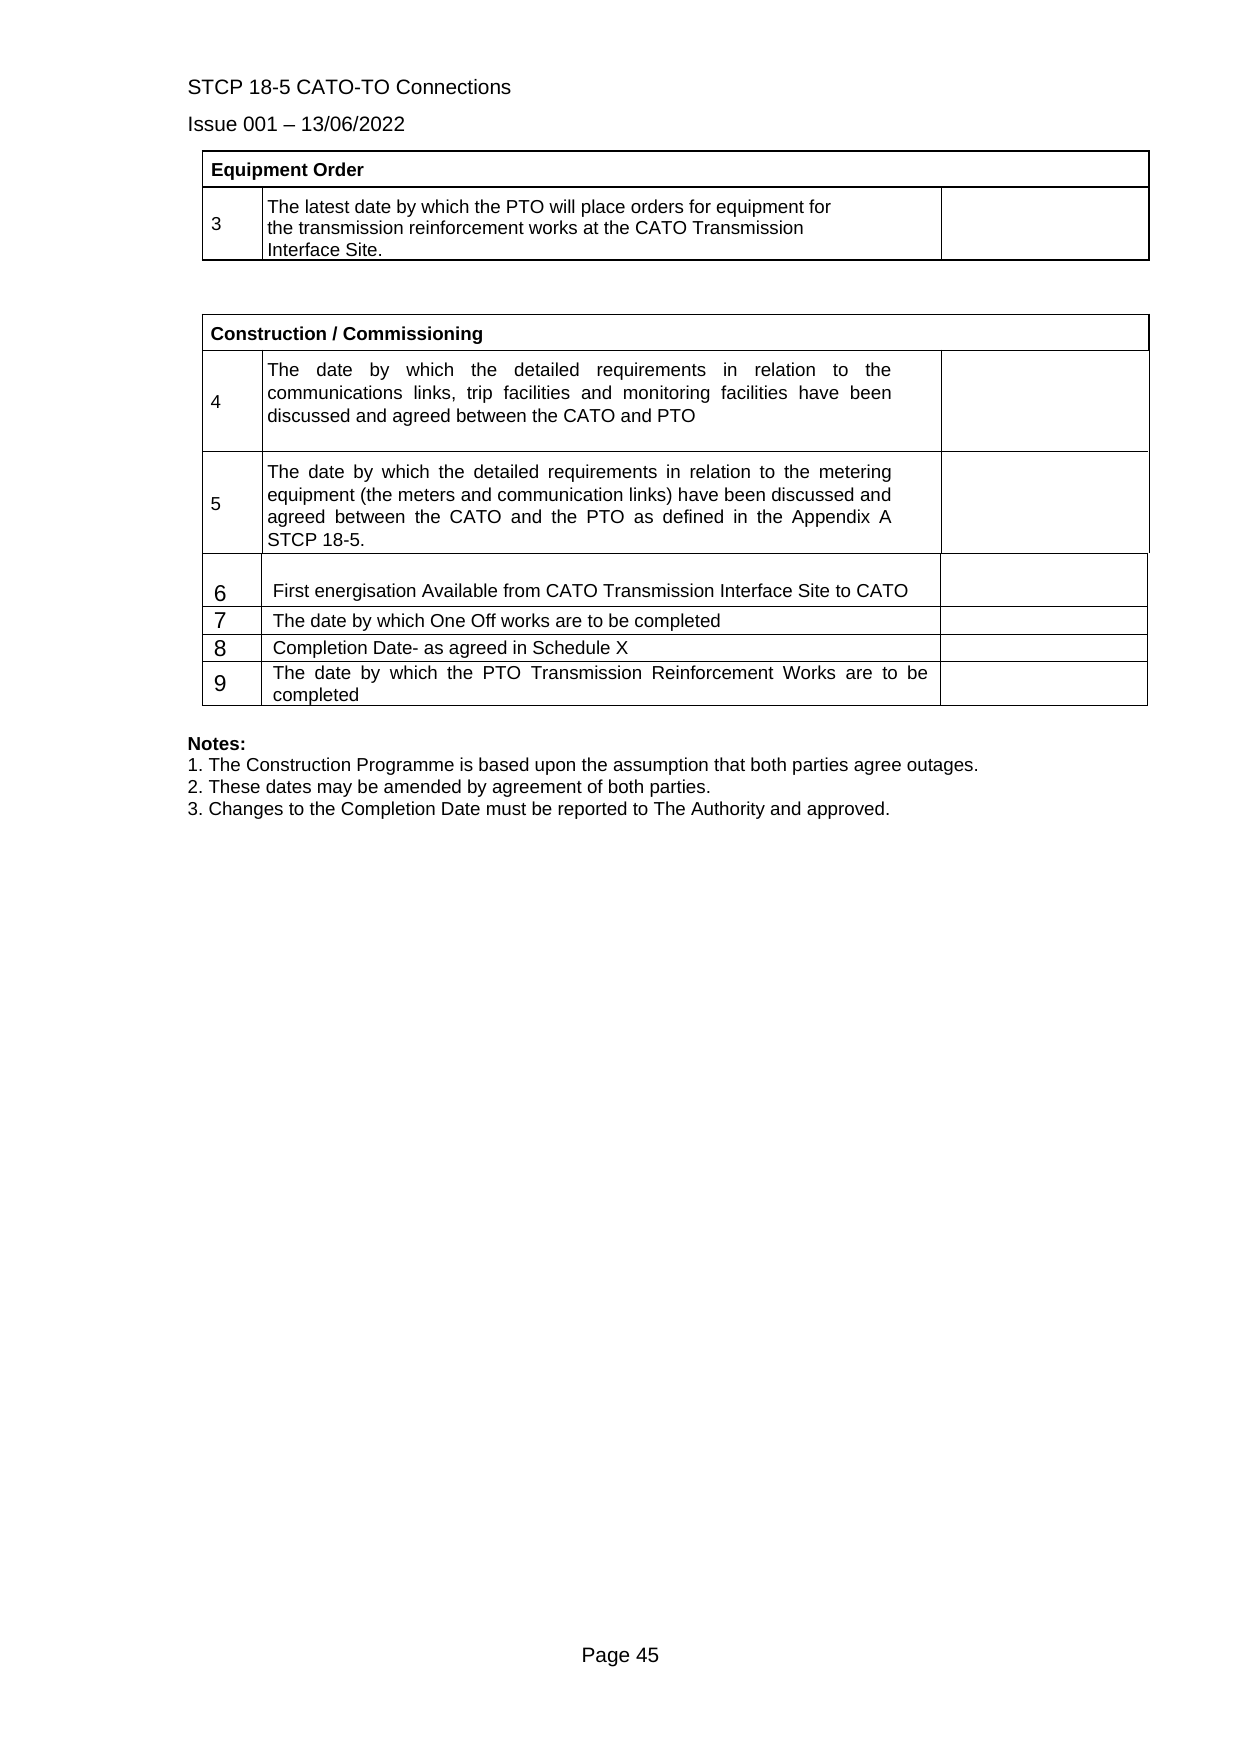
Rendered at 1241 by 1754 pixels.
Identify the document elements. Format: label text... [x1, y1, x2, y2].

table_header [941, 554, 1147, 606]
table_cell 9 [203, 662, 261, 705]
table_cell [941, 635, 1147, 661]
table_cell 3 [203, 188, 262, 259]
table_cell [941, 607, 1147, 634]
table_cell Completion Date- as agreed in Schedule X [262, 635, 940, 661]
table_cell The date by which the PTO Transmission Reinforcement Works are to be completed [262, 662, 940, 705]
table_cell 8 [203, 635, 261, 661]
table_header Construction / Commissioning [203, 315, 1148, 349]
table_cell [942, 451, 1149, 552]
table_header 6 [203, 554, 261, 606]
table_header First energisation Available from CATO Transmission Interface Site to CATO [262, 554, 940, 606]
table_cell 7 [203, 607, 261, 634]
table_cell [942, 188, 1148, 259]
table_cell [941, 662, 1147, 705]
table_cell [942, 351, 1149, 451]
text 2. These dates may be amended by agreement of both parties. [187, 776, 1053, 797]
table_cell The latest date by which the PTO will place orders for equipment for the transmission reinforcement works at the CATO Transmission Interface Site. [263, 188, 941, 259]
text Notes: [187, 733, 1053, 754]
table_cell The date by which the detailed requirements in relation to the metering equipment (the meters and communication links) have been discussed and agreed between the CATO and the PTO as defined in the Appendix A STCP 18-5. [263, 452, 941, 552]
table_cell The date by which One Off works are to be completed [262, 607, 940, 634]
table_cell 5 [203, 452, 262, 552]
table_cell The date by which the detailed requirements in relation to the communications links, trip facilities and monitoring facilities have been discussed and agreed between the CATO and PTO [263, 351, 941, 451]
table_cell 4 [203, 351, 262, 451]
text 3. Changes to the Completion Date must be reported to The Authority and approved. [187, 797, 1053, 819]
text 1. The Construction Programme is based upon the assumption that both parties agree outages. [187, 754, 1053, 776]
table_header Equipment Order [203, 152, 1148, 186]
